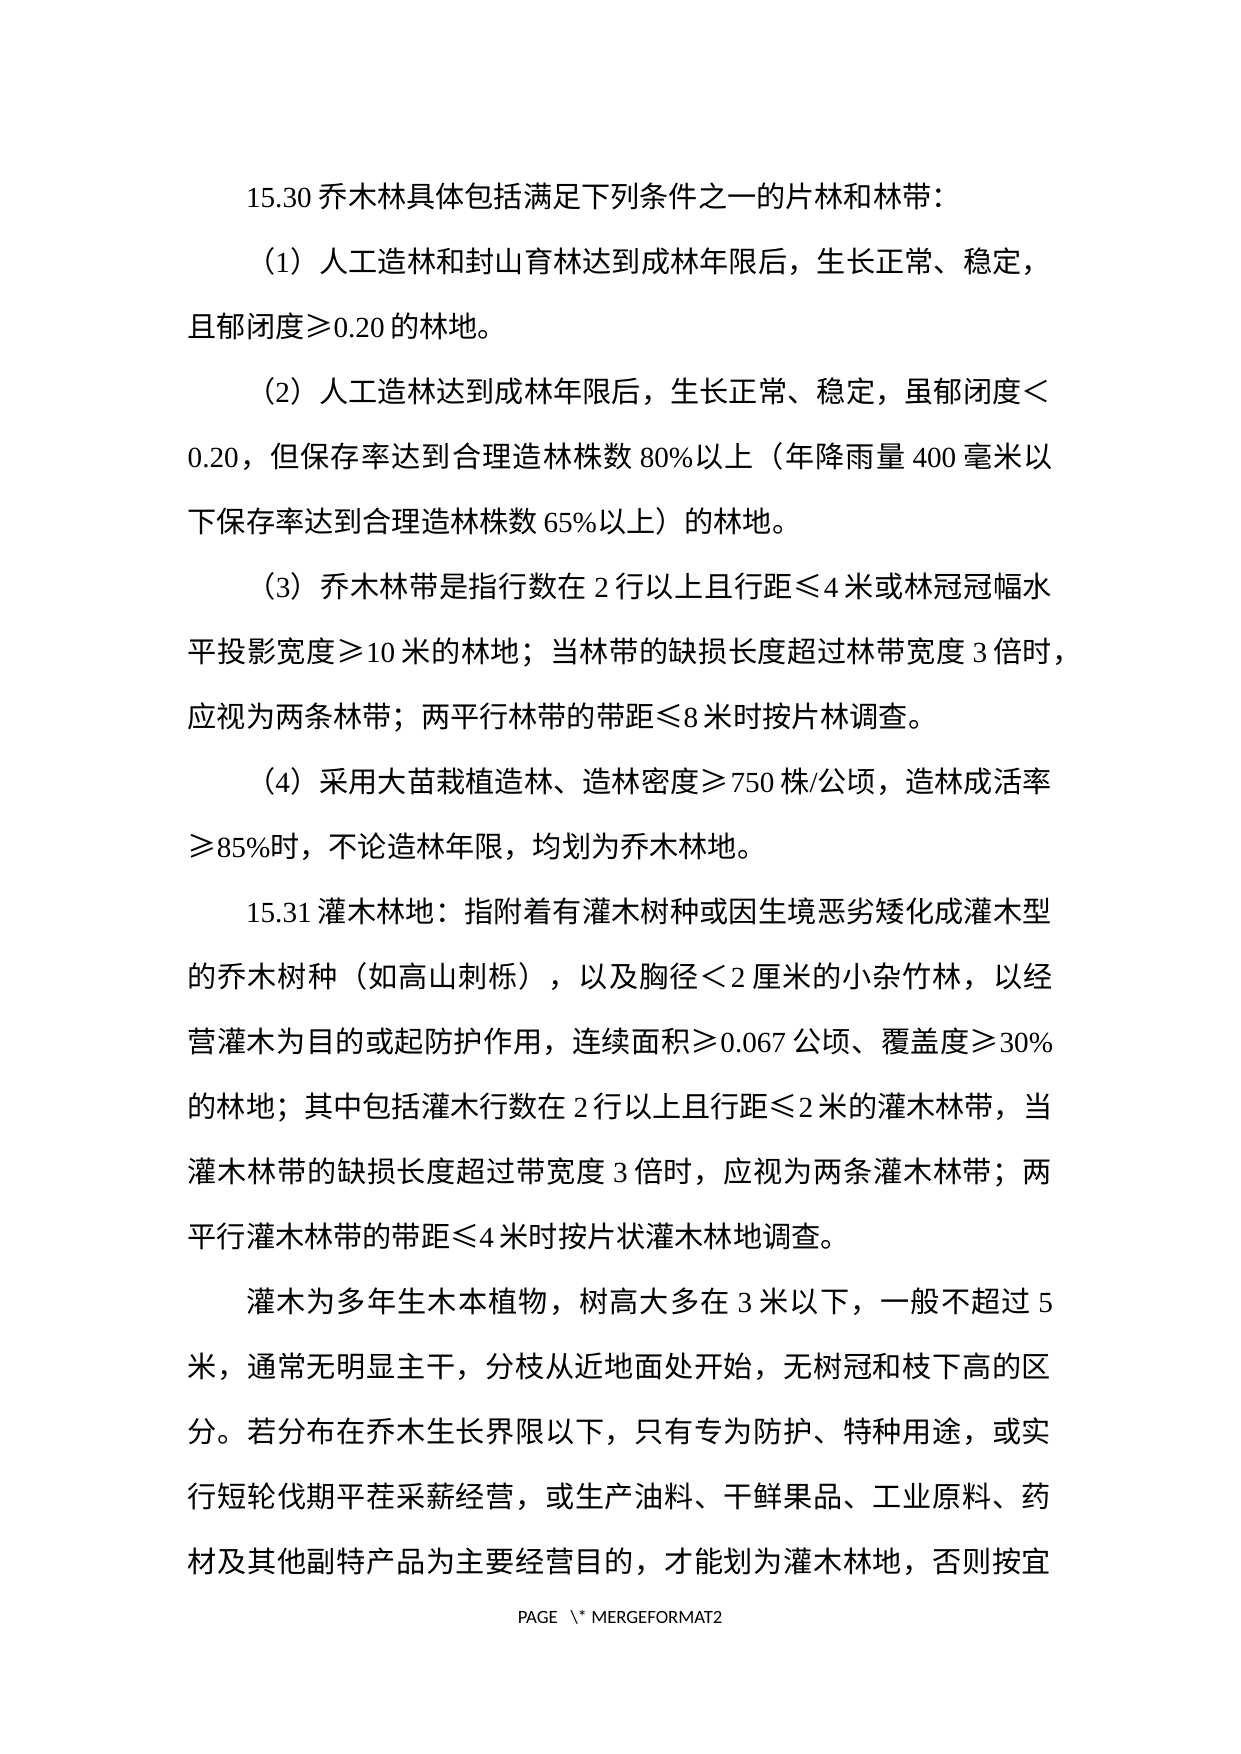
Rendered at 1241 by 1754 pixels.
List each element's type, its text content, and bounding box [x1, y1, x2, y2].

text 15.30 乔木林具体包括满足下列条件之一的片林和林带： [187, 162, 1053, 227]
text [187, 1267, 1053, 1592]
text （3）乔木林带是指行数在2行以上且行距≤4米或林冠冠幅水平投影宽度≥10米的林地；当林带的缺损长度超过林带宽度3倍时，应视为两条林带；两平行林带的带距≤8米时按片林调查。 [187, 552, 1053, 747]
text （2）人工造林达到成林年限后，生长正常、稳定，虽郁闭度＜0.20，但保存率达到合理造林株数80%以上（年降雨量400毫米以下保存率达到合理造林株数65%以上）的林地。 [187, 357, 1053, 552]
text 15.31灌木林地：指附着有灌木树种或因生境恶劣矮化成灌木型的乔木树种（如高山刺栎），以及胸径＜2厘米的小杂竹林，以经营灌木为目的或起防护作用，连续面积≥0.067公顷、覆盖度≥30%的林地；其中包括灌木行数在2行以上且行距≤2米的灌木林带，当灌木林带的缺损长度超过带宽度3倍时，应视为两条灌木林带；两平行灌木林带的带距≤4米时按片状灌木林地调查。 [187, 877, 1053, 1267]
text （1）人工造林和封山育林达到成林年限后，生长正常、稳定，且郁闭度≥0.20的林地。 [187, 227, 1053, 357]
text （4）采用大苗栽植造林、造林密度≥750株/公顷，造林成活率≥85%时，不论造林年限，均划为乔木林地。 [187, 747, 1053, 877]
